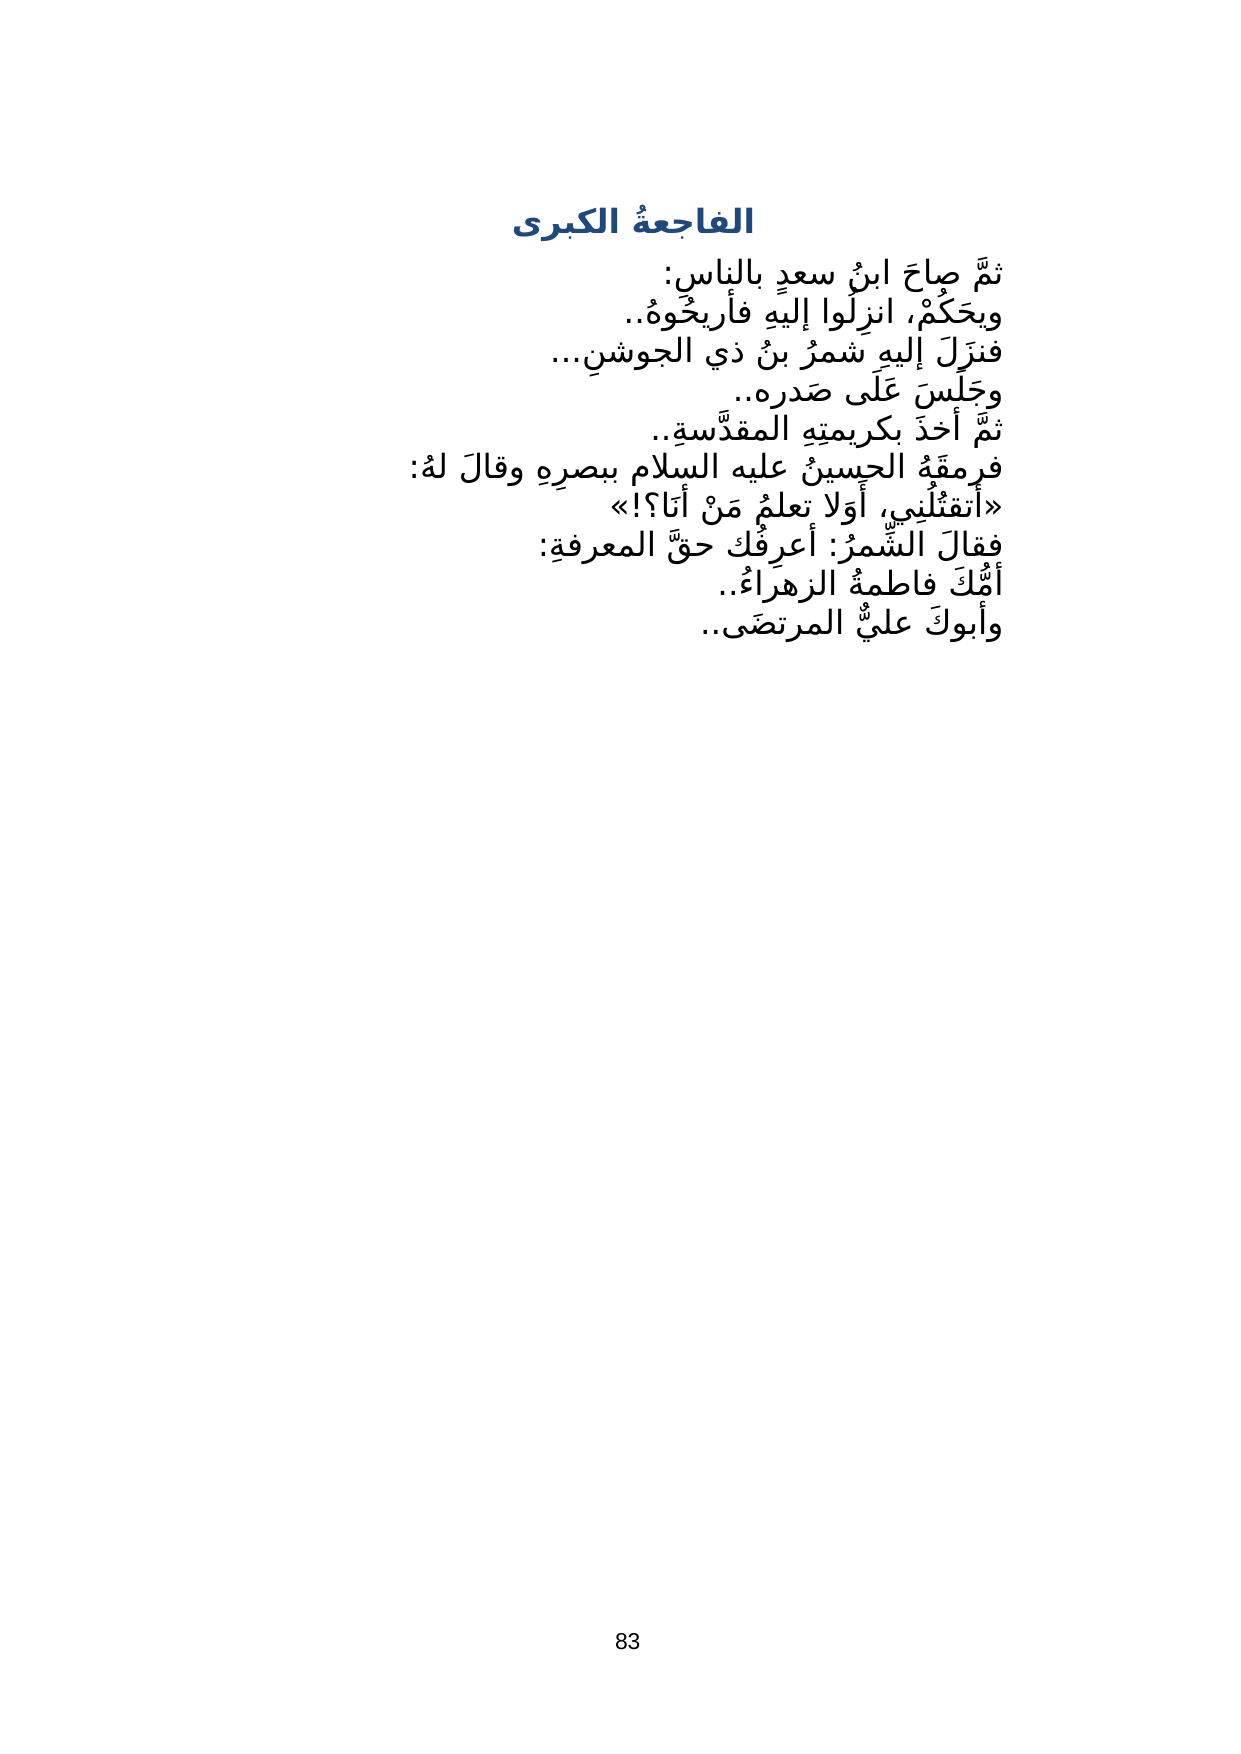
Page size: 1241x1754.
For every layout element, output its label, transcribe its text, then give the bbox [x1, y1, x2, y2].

text فنزَلَ إليهِ شمرُ بنُ ذي الجوشنِ... [222, 331, 1033, 370]
text فقالَ الشِّمرُ: أعرِفُك حقَّ المعرفةِ: [222, 526, 1033, 564]
text ثمَّ أخذَ بكريمتِهِ المقدَّسةِ.. [222, 409, 1033, 448]
text وأبوكَ عليٌّ المرتضَى.. [222, 603, 1033, 642]
text ويحَكُمْ، انزِلُوا إليهِ فأريحُوهُ.. [222, 292, 1033, 331]
text أمُّكَ فاطمةُ الزهراءُ.. [222, 564, 1033, 603]
text وجَلَسَ عَلَى صَدره.. [222, 370, 1033, 409]
subtitle الفاجعةُ الكبرى [222, 202, 1033, 241]
text «أتقتُلُنِي، أَوَلا تعلمُ مَنْ أنَا؟!» [222, 487, 1033, 526]
text ثمَّ صاحَ ابنُ سعدٍ بالناسِ: [222, 253, 1033, 292]
text فرمقَهُ الحسينُ عليه السلام ببصرِهِ وقالَ لهُ: [222, 448, 1033, 487]
